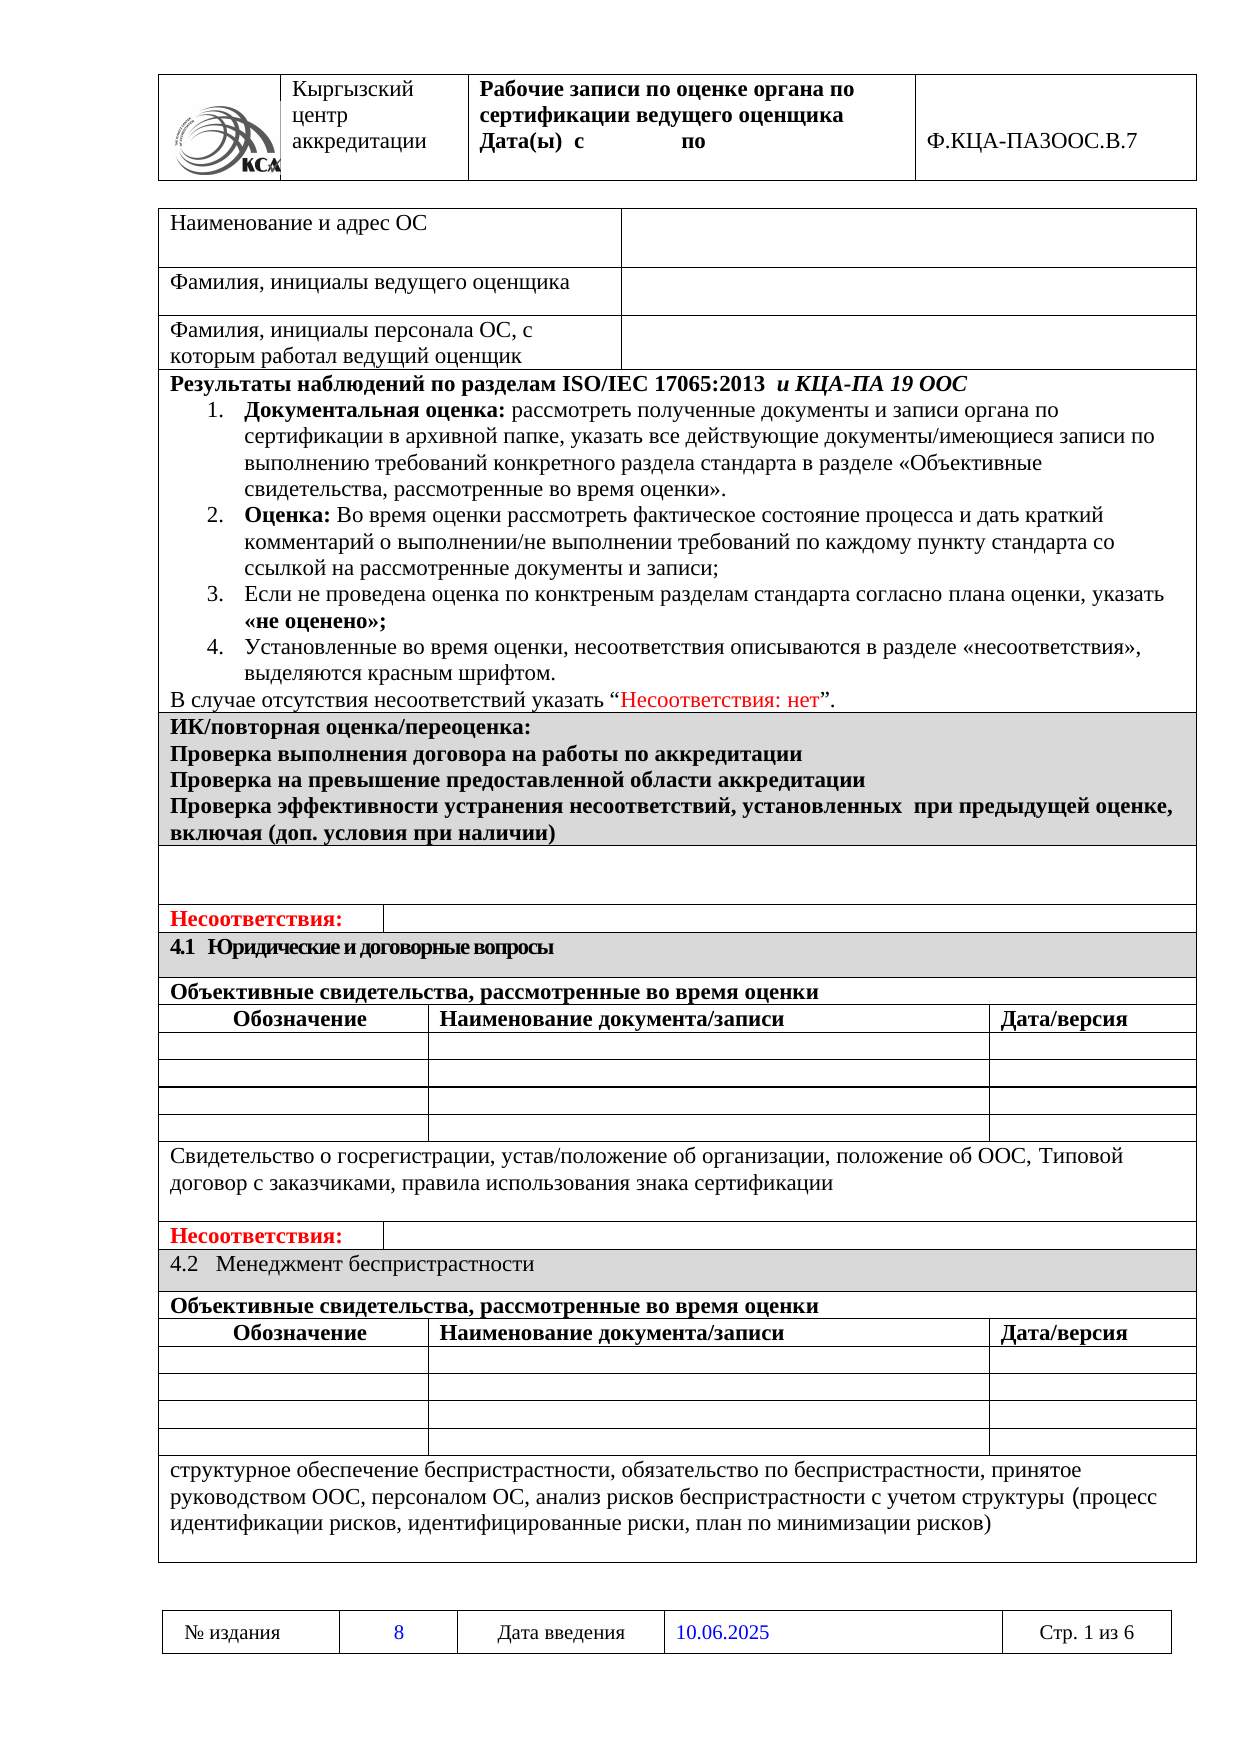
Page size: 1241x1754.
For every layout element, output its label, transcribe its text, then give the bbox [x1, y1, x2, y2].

table_cell 4.2 Менеджмент беспристрастности [159, 1250, 1196, 1291]
table_cell [429, 1429, 989, 1455]
table_cell Объективные свидетельства, рассмотренные во время оценки [159, 978, 1196, 1004]
table_cell ИК/повторная оценка/переоценка: Проверка выполнения договора на работы по аккредитации Проверка на превышение предоставленной области аккредитации Проверка эффективности устранения несоответствий, установленных при предыдущей оценке, включая (доп. условия при наличии) [159, 713, 1196, 845]
table_cell Свидетельство о госрегистрации, устав/положение об организации, положение об ООС, Типовой договор с заказчиками, правила использования знака сертификации [159, 1142, 1196, 1221]
table_cell Обозначение [159, 1319, 428, 1346]
table_cell [429, 1347, 989, 1373]
table_cell Фамилия, инициалы персонала ОС, с которым работал ведущий оценщик [159, 316, 621, 368]
table_cell [990, 1088, 1196, 1114]
table_cell Обозначение [159, 1005, 428, 1032]
table_cell Объективные свидетельства, рассмотренные во время оценки [159, 1292, 1196, 1318]
table_cell [159, 1401, 428, 1428]
table_cell [990, 1060, 1196, 1086]
table_cell Дата/версия [990, 1319, 1196, 1346]
table_cell [990, 1033, 1196, 1059]
table_cell [159, 1347, 428, 1373]
table_cell [159, 1374, 428, 1400]
table_cell Несоответствия: [159, 1222, 383, 1249]
table_cell Фамилия, инициалы ведущего оценщика [159, 268, 621, 315]
table_cell [429, 1374, 989, 1400]
table_cell [622, 268, 1196, 315]
table_cell [384, 905, 1196, 932]
table_cell Наименование документа/записи [429, 1319, 989, 1346]
table_cell [159, 1033, 428, 1059]
table_cell [429, 1088, 989, 1114]
table_cell Дата/версия [990, 1005, 1196, 1032]
table_header [622, 209, 1196, 267]
table_cell [990, 1374, 1196, 1400]
table_cell [159, 1115, 428, 1141]
table_cell [429, 1401, 989, 1428]
table_cell Несоответствия: [159, 905, 383, 932]
table_cell [159, 1060, 428, 1086]
table_cell [429, 1033, 989, 1059]
table_cell [159, 1429, 428, 1455]
table_cell [429, 1060, 989, 1086]
table_cell [159, 846, 1196, 904]
table_cell [990, 1429, 1196, 1455]
table_cell [990, 1401, 1196, 1428]
table_cell [384, 1222, 1196, 1249]
table_cell [990, 1115, 1196, 1141]
table_cell структурное обеспечение беспристрастности, обязательство по беспристрастности, принятое руководством ООС, персоналом ОС, анализ рисков беспристрастности с учетом структуры (процесс идентификации рисков, идентифицированные риски, план по минимизации рисков) [159, 1456, 1196, 1562]
table_cell 4.1 Юридические и договорные вопросы [159, 933, 1196, 977]
table_cell [622, 316, 1196, 368]
picture [169, 101, 281, 175]
table_cell [159, 1088, 428, 1114]
table_cell Результаты наблюдений по разделам ISO/IEC 17065:2013 и КЦА-ПА 19 ООС Документальная оценка: рассмотреть полученные документы и записи органа по сертификации в архивной папке, указать все действующие документы/имеющиеся записи по выполнению требований конкретного раздела стандарта в разделе «Объективные свидетельства, рассмотренные во время оценки». Оценка: Во время оценки рассмотреть фактическое состояние процесса и дать краткий комментарий о выполнении/не выполнении требований по каждому пункту стандарта со ссылкой на рассмотренные документы и записи; Если не проведена оценка по конктреным разделам стандарта согласно плана оценки, указать «не оценено»; Установленные во время оценки, несоответствия описываются в разделе «несоответствия», выделяются красным шрифтом. В случае отсутствия несоответствий указать “Несоответствия: нет”. [159, 370, 1196, 712]
table_header Наименование и адрес ОС [159, 209, 621, 267]
table_cell Наименование документа/записи [429, 1005, 989, 1032]
table_cell [990, 1347, 1196, 1373]
table_cell [429, 1115, 989, 1141]
